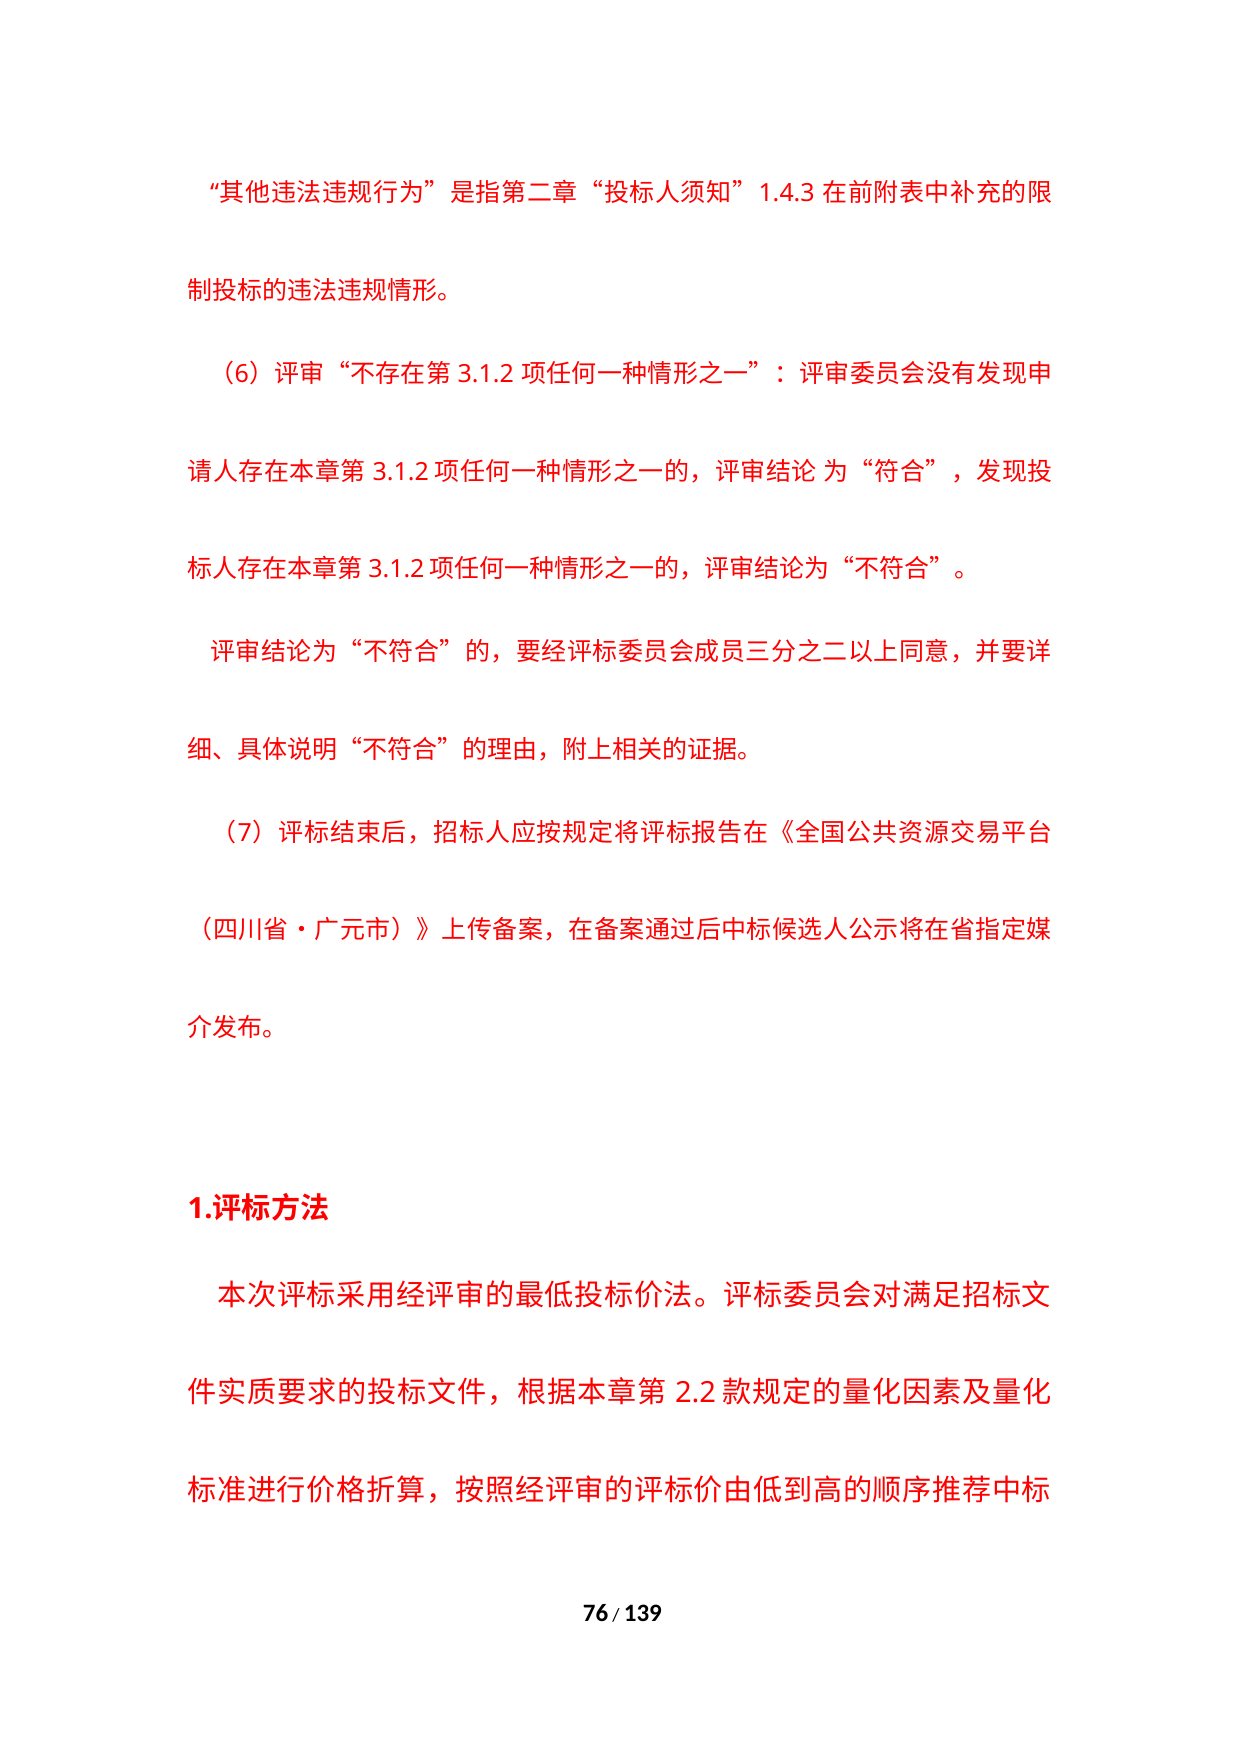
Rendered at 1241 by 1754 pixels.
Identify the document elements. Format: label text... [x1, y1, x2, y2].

text “其他违法违规行为”是指第二章“投标人须知”1.4.3 在前附表中补充的限制投标的违法违规情形。 [187, 158, 1053, 321]
text 1.评标方法 [187, 1173, 1053, 1238]
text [187, 1260, 1053, 1520]
text 评审结论为“不符合”的，要经评标委员会成员三分之二以上同意，并要详细、具体说明“不符合”的理由，附上相关的证据。 [187, 617, 1053, 780]
text （7）评标结束后，招标人应按规定将评标报告在《全国公共资源交易平台（四川省•广元市）》上传备案，在备案通过后中标候选人公示将在省指定媒介发布。 [187, 798, 1053, 1058]
text （6）评审“不存在第 3.1.2 项任何一种情形之一”：评审委员会没有发现申请人存在本章第 3.1.2项任何一种情形之一的，评审结论 为“符合”，发现投标人存在本章第 3.1.2项任何一种情形之一的，评审结论为“不符合”。 [187, 339, 1053, 599]
